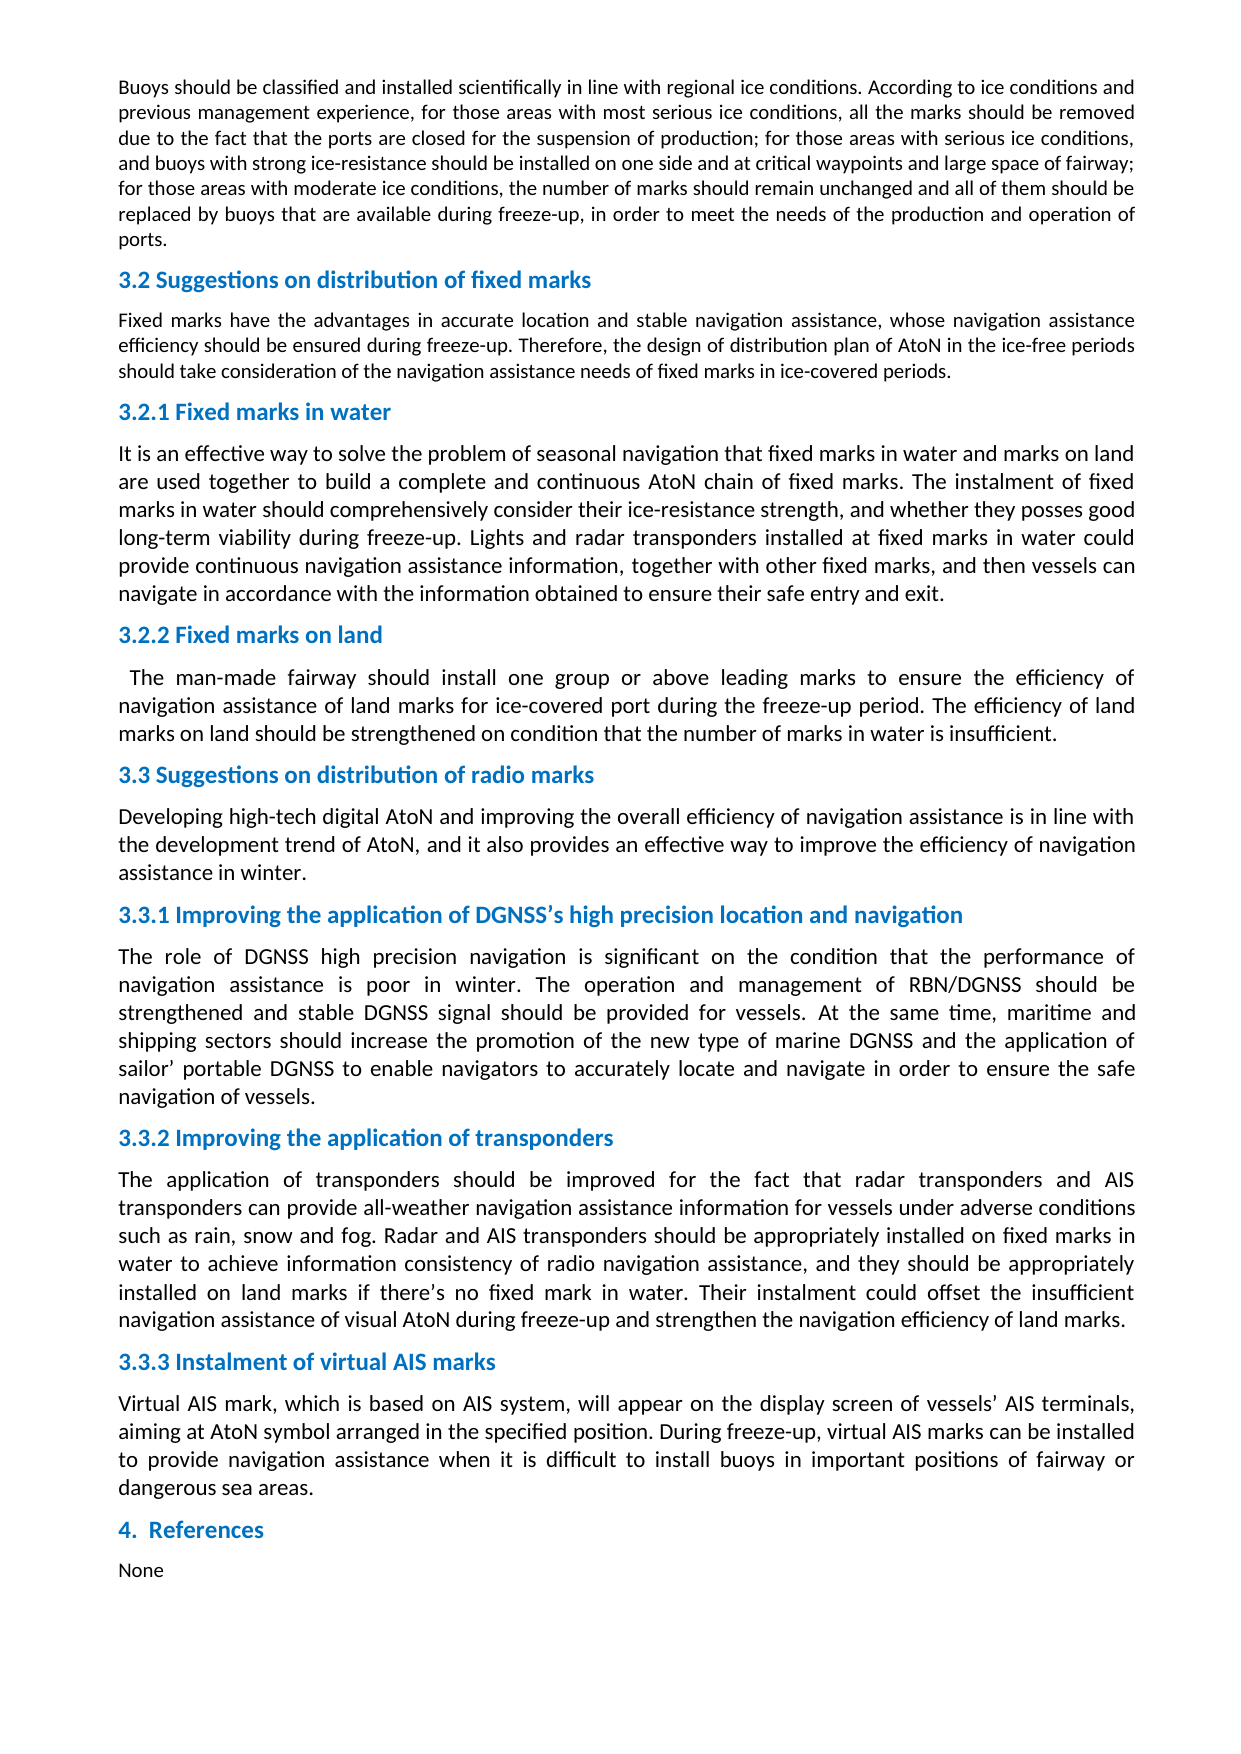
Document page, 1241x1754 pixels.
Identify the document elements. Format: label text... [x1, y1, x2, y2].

text 3.2.2 Fixed marks on land [118, 620, 1137, 650]
text 3.3 Suggestions on distribution of radio marks [118, 759, 1137, 790]
text Developing high-tech digital AtoN and improving the overall efficiency of navigation assistance is in line with the development trend of AtoN, and it also provides an effective way to improve the efficiency of navigation assistance in winter. [118, 802, 1137, 886]
text 3.3.2 Improving the application of transponders [118, 1122, 1137, 1153]
text Fixed marks have the advantages in accurate location and stable navigation assistance, whose navigation assistance efficiency should be ensured during freeze-up. Therefore, the design of distribution plan of AtoN in the ice-free periods should take consideration of the navigation assistance needs of fixed marks in ice-covered periods. [118, 307, 1137, 383]
text The application of transponders should be improved for the fact that radar transponders and AIS transponders can provide all-weather navigation assistance information for vessels under adverse conditions such as rain, snow and fog. Radar and AIS transponders should be appropriately installed on fixed marks in water to achieve information consistency of radio navigation assistance, and they should be appropriately installed on land marks if there’s no fixed mark in water. Their instalment could offset the insufficient navigation assistance of visual AtoN during freeze-up and strengthen the navigation efficiency of land marks. [118, 1166, 1137, 1334]
text 3.2 Suggestions on distribution of fixed marks [118, 264, 1137, 295]
text None [118, 1557, 1137, 1582]
text 3.2.1 Fixed marks in water [118, 396, 1137, 427]
text Buoys should be classified and installed scientifically in line with regional ice conditions. According to ice conditions and previous management experience, for those areas with most serious ice conditions, all the marks should be removed due to the fact that the ports are closed for the suspension of production; for those areas with serious ice conditions, and buoys with strong ice-resistance should be installed on one side and at critical waypoints and large space of fairway; for those areas with moderate ice conditions, the number of marks should remain unchanged and all of them should be replaced by buoys that are available during freeze-up, in order to meet the needs of the production and operation of ports. [118, 74, 1137, 252]
text The man-made fairway should install one group or above leading marks to ensure the efficiency of navigation assistance of land marks for ice-covered port during the freeze-up period. The efficiency of land marks on land should be strengthened on condition that the number of marks in water is insufficient. [118, 663, 1137, 747]
text The role of DGNSS high precision navigation is significant on the condition that the performance of navigation assistance is poor in winter. The operation and management of RBN/DGNSS should be strengthened and stable DGNSS signal should be provided for vessels. At the same time, maritime and shipping sectors should increase the promotion of the new type of marine DGNSS and the application of sailor’ portable DGNSS to enable navigators to accurately locate and navigate in order to ensure the safe navigation of vessels. [118, 942, 1137, 1110]
text It is an effective way to solve the problem of seasonal navigation that fixed marks in water and marks on land are used together to build a complete and continuous AtoN chain of fixed marks. The instalment of fixed marks in water should comprehensively consider their ice-resistance strength, and whether they posses good long-term viability during freeze-up. Lights and radar transponders installed at fixed marks in water could provide continuous navigation assistance information, together with other fixed marks, and then vessels can navigate in accordance with the information obtained to ensure their safe entry and exit. [118, 439, 1137, 607]
text 3.3.3 Instalment of virtual AIS marks [118, 1346, 1137, 1377]
text 4. References [118, 1514, 1137, 1544]
text Virtual AIS mark, which is based on AIS system, will appear on the display screen of vessels’ AIS terminals, aiming at AtoN symbol arranged in the specified position. During freeze-up, virtual AIS marks can be installed to provide navigation assistance when it is difficult to install buoys in important positions of fairway or dangerous sea areas. [118, 1389, 1137, 1501]
text 3.3.1 Improving the application of DGNSS’s high precision location and navigation [118, 899, 1137, 929]
